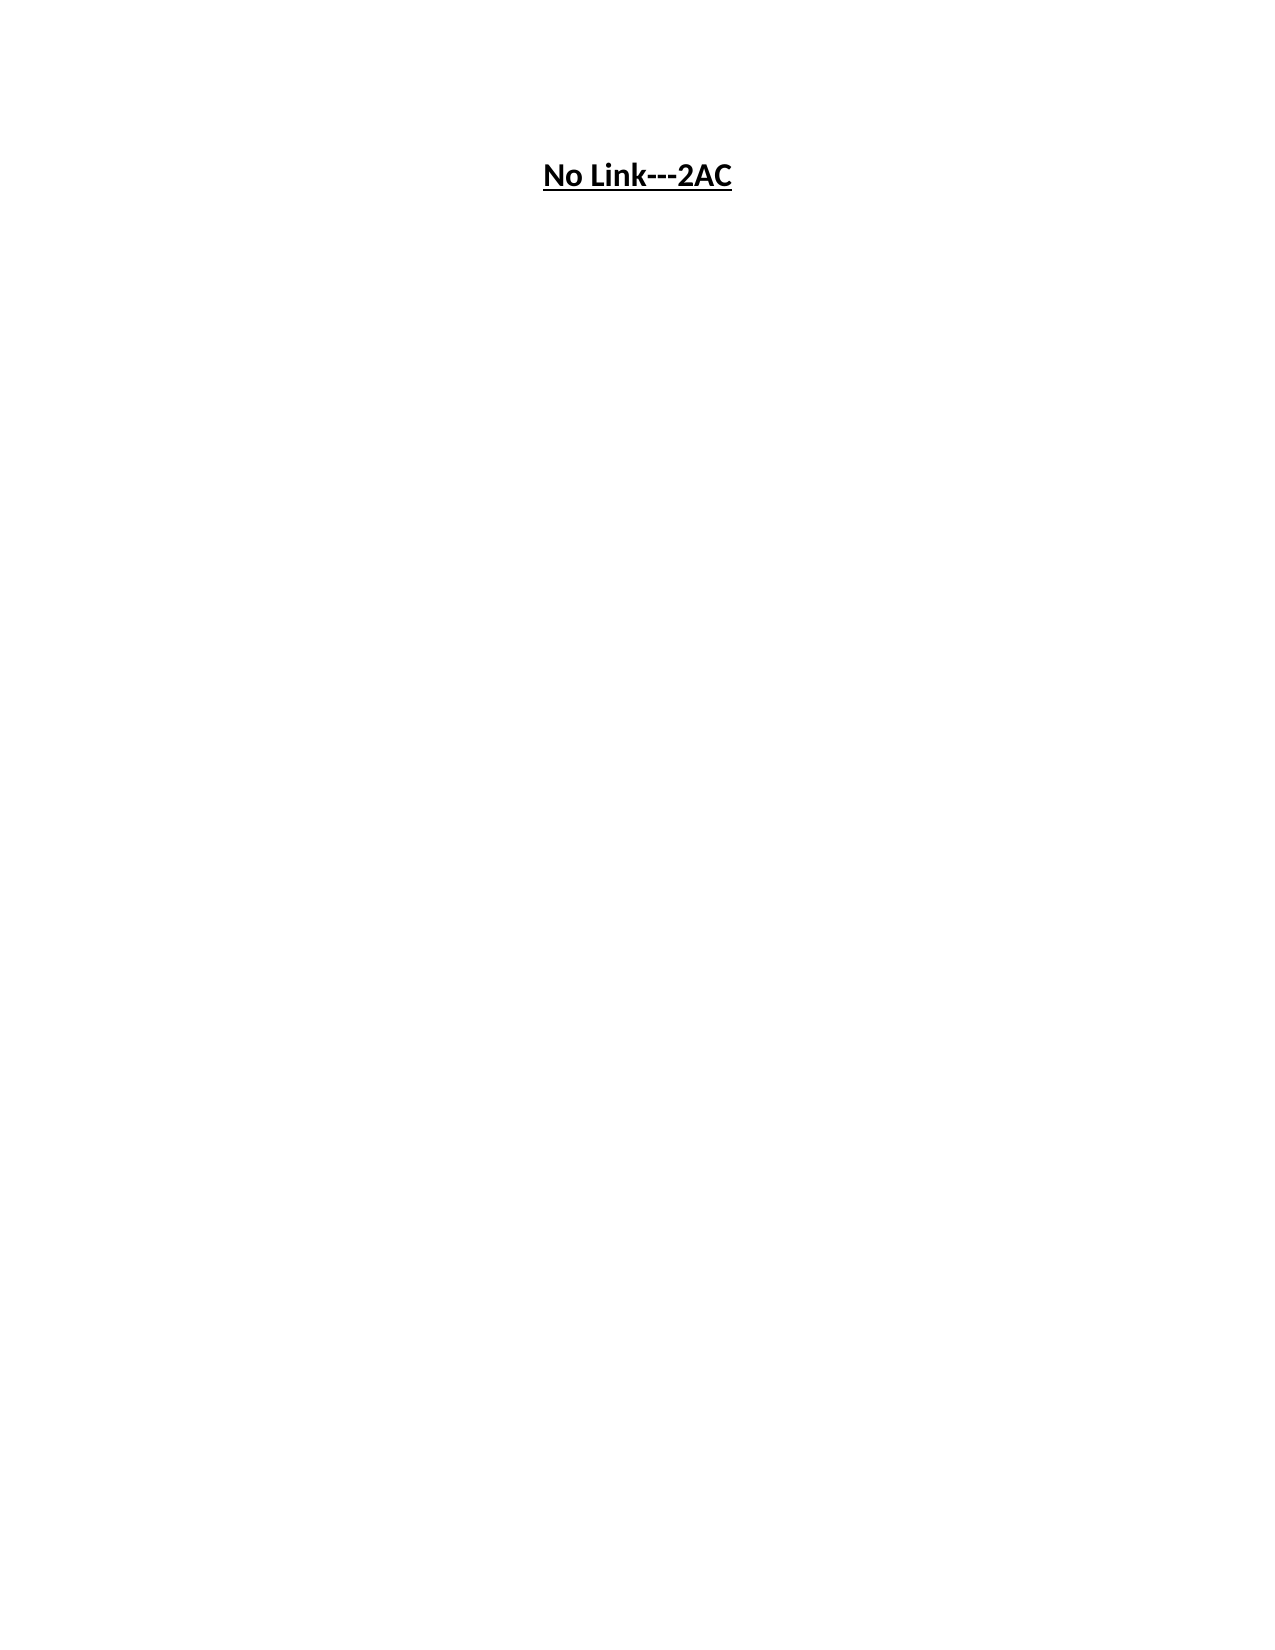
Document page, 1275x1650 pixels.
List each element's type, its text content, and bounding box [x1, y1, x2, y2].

subtitle No Link---2AC [150, 154, 1125, 195]
